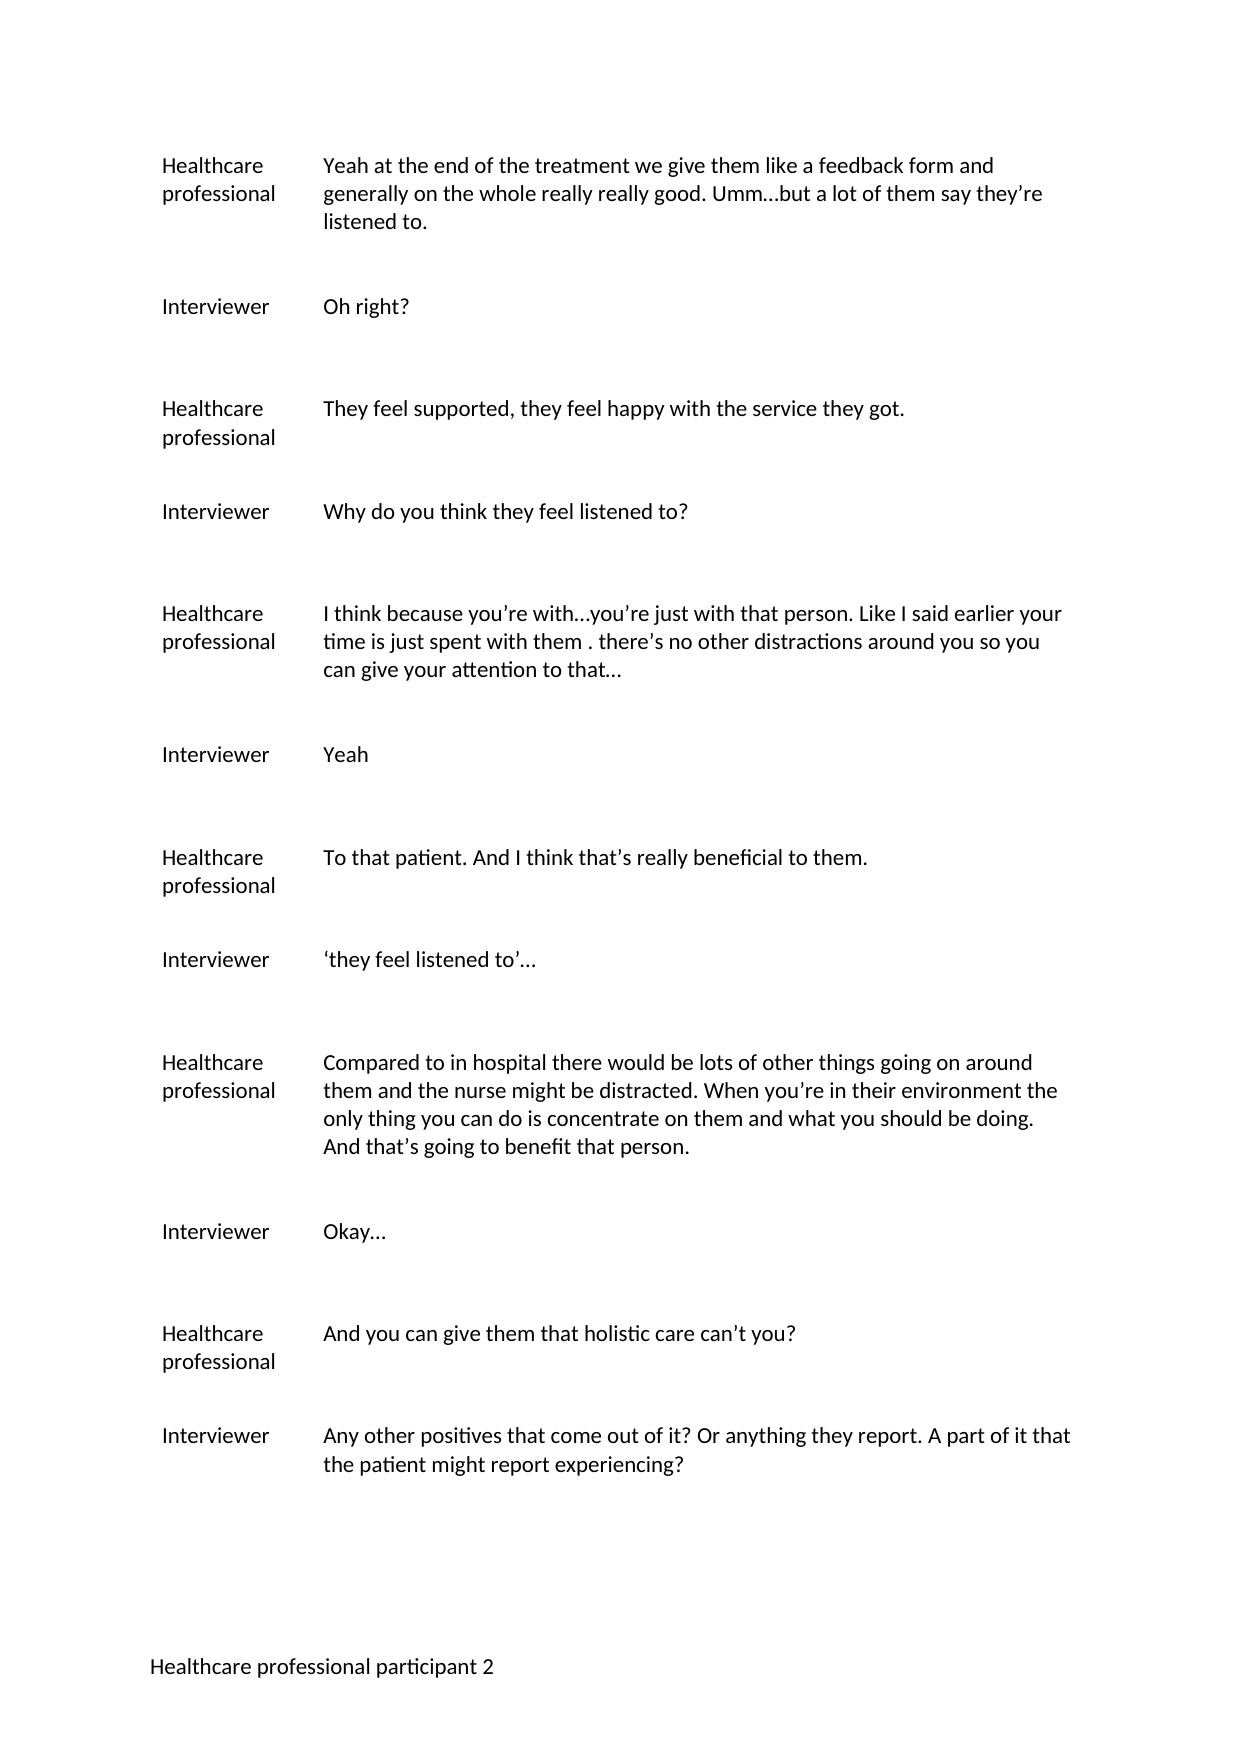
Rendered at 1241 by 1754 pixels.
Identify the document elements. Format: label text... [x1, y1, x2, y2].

table_cell Oh right? [312, 292, 1087, 393]
table_cell Okay… [312, 1217, 1087, 1318]
table_cell Healthcare professional [151, 395, 311, 496]
table_cell Compared to in hospital there would be lots of other things going on around them and the nurse might be distracted. When you’re in their environment the only thing you can do is concentrate on them and what you should be doing. And that’s going to benefit that person. [312, 1048, 1087, 1216]
table_cell Interviewer [151, 497, 311, 598]
table_cell Healthcare professional [151, 599, 311, 739]
table_cell Yeah at the end of the treatment we give them like a feedback form and generally on the whole really really good. Umm…but a lot of them say they’re listened to. [312, 151, 1087, 291]
table_cell Yeah [312, 741, 1087, 842]
table_cell Healthcare professional [151, 1319, 311, 1421]
table_cell Healthcare professional [151, 843, 311, 944]
table_cell Interviewer [151, 1422, 311, 1523]
table_cell Interviewer [151, 292, 311, 393]
table_cell Healthcare professional [151, 151, 311, 291]
table_cell To that patient. And I think that’s really beneficial to them. [312, 843, 1087, 944]
table_cell Interviewer [151, 945, 311, 1047]
table_cell And you can give them that holistic care can’t you? [312, 1319, 1087, 1421]
table_cell Any other positives that come out of it? Or anything they report. A part of it that the patient might report experiencing? [312, 1422, 1087, 1523]
table_cell They feel supported, they feel happy with the service they got. [312, 395, 1087, 496]
table_cell Why do you think they feel listened to? [312, 497, 1087, 598]
table_cell Interviewer [151, 741, 311, 842]
table_cell I think because you’re with…you’re just with that person. Like I said earlier your time is just spent with them . there’s no other distractions around you so you can give your attention to that… [312, 599, 1087, 739]
table_cell Healthcare professional [151, 1048, 311, 1216]
table_cell Interviewer [151, 1217, 311, 1318]
table_cell ‘they feel listened to’… [312, 945, 1087, 1047]
